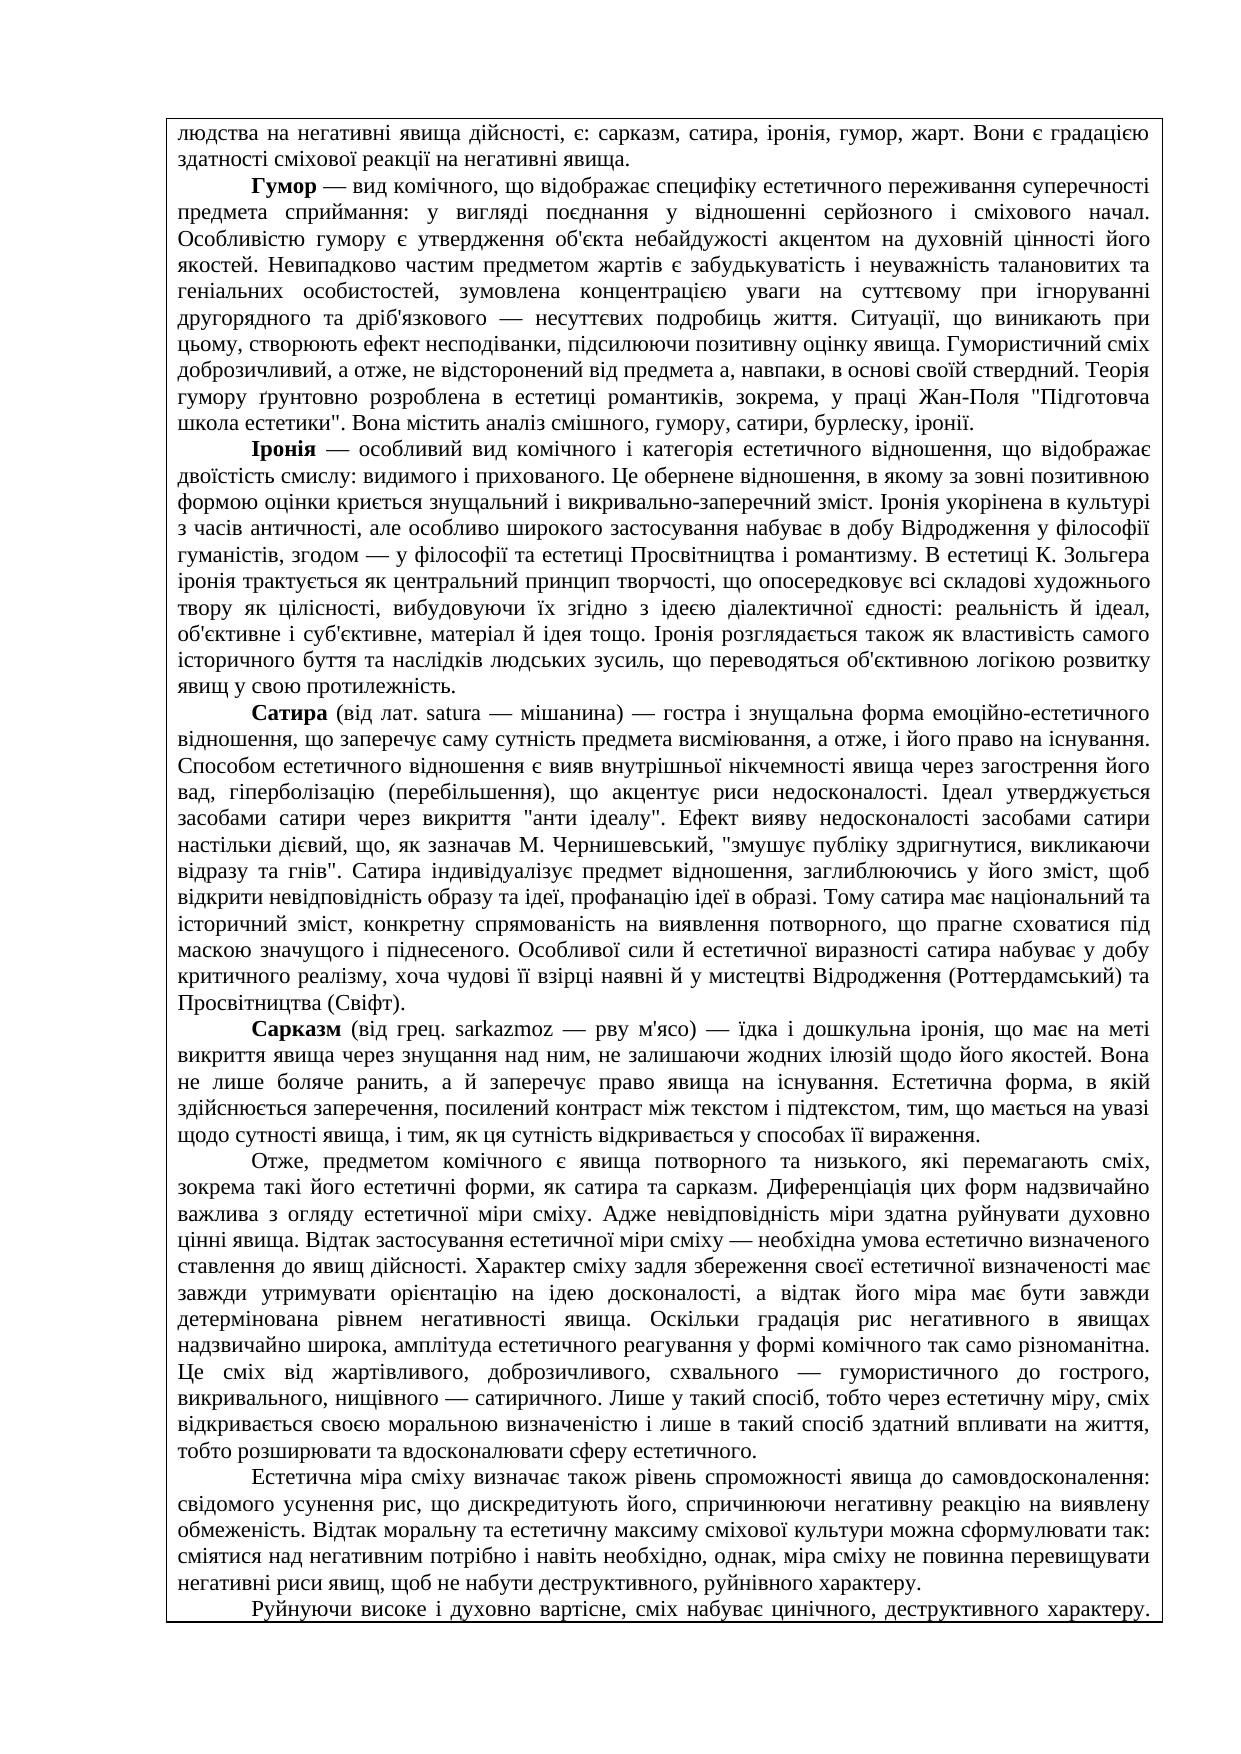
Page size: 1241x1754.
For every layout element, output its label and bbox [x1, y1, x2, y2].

table_cell [167, 119, 1162, 1621]
